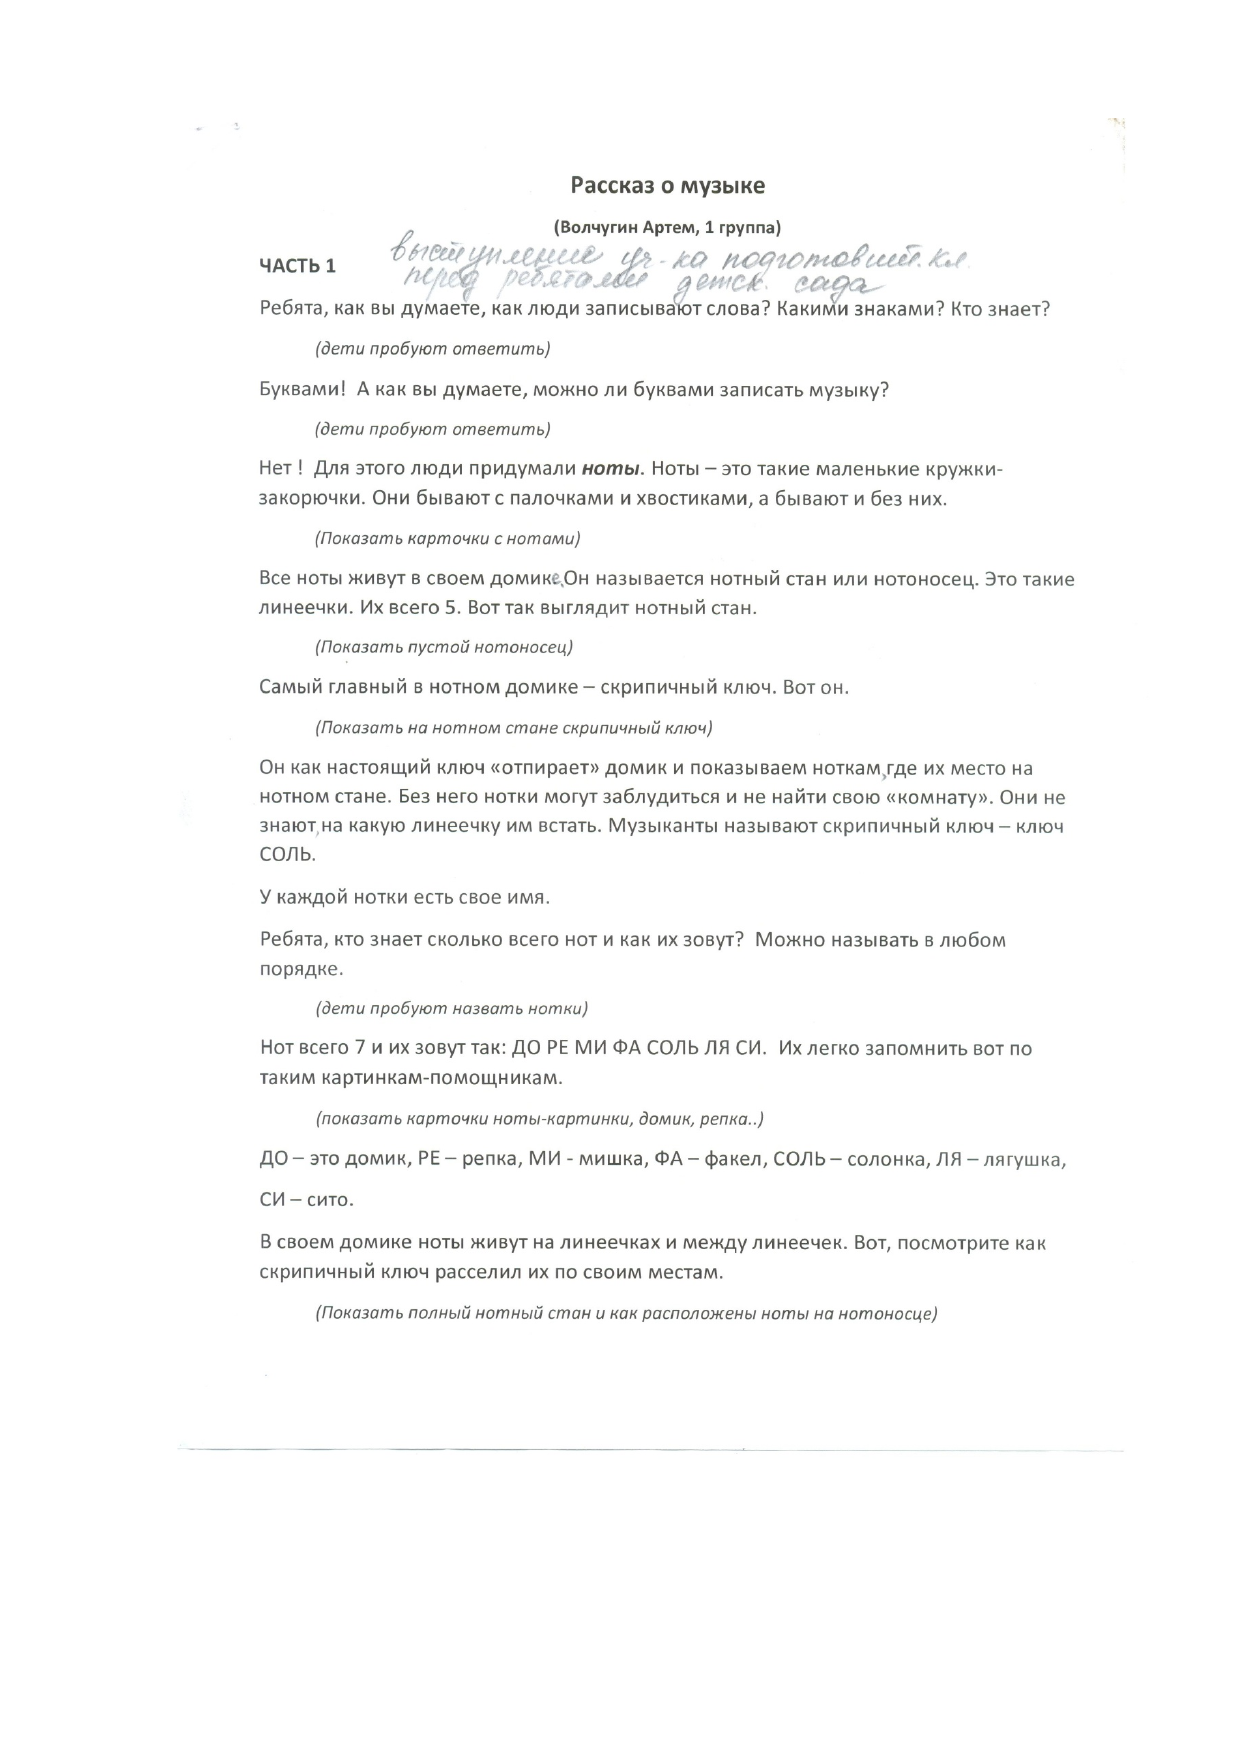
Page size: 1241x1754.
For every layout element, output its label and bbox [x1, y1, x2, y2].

picture [177, 118, 1152, 1459]
